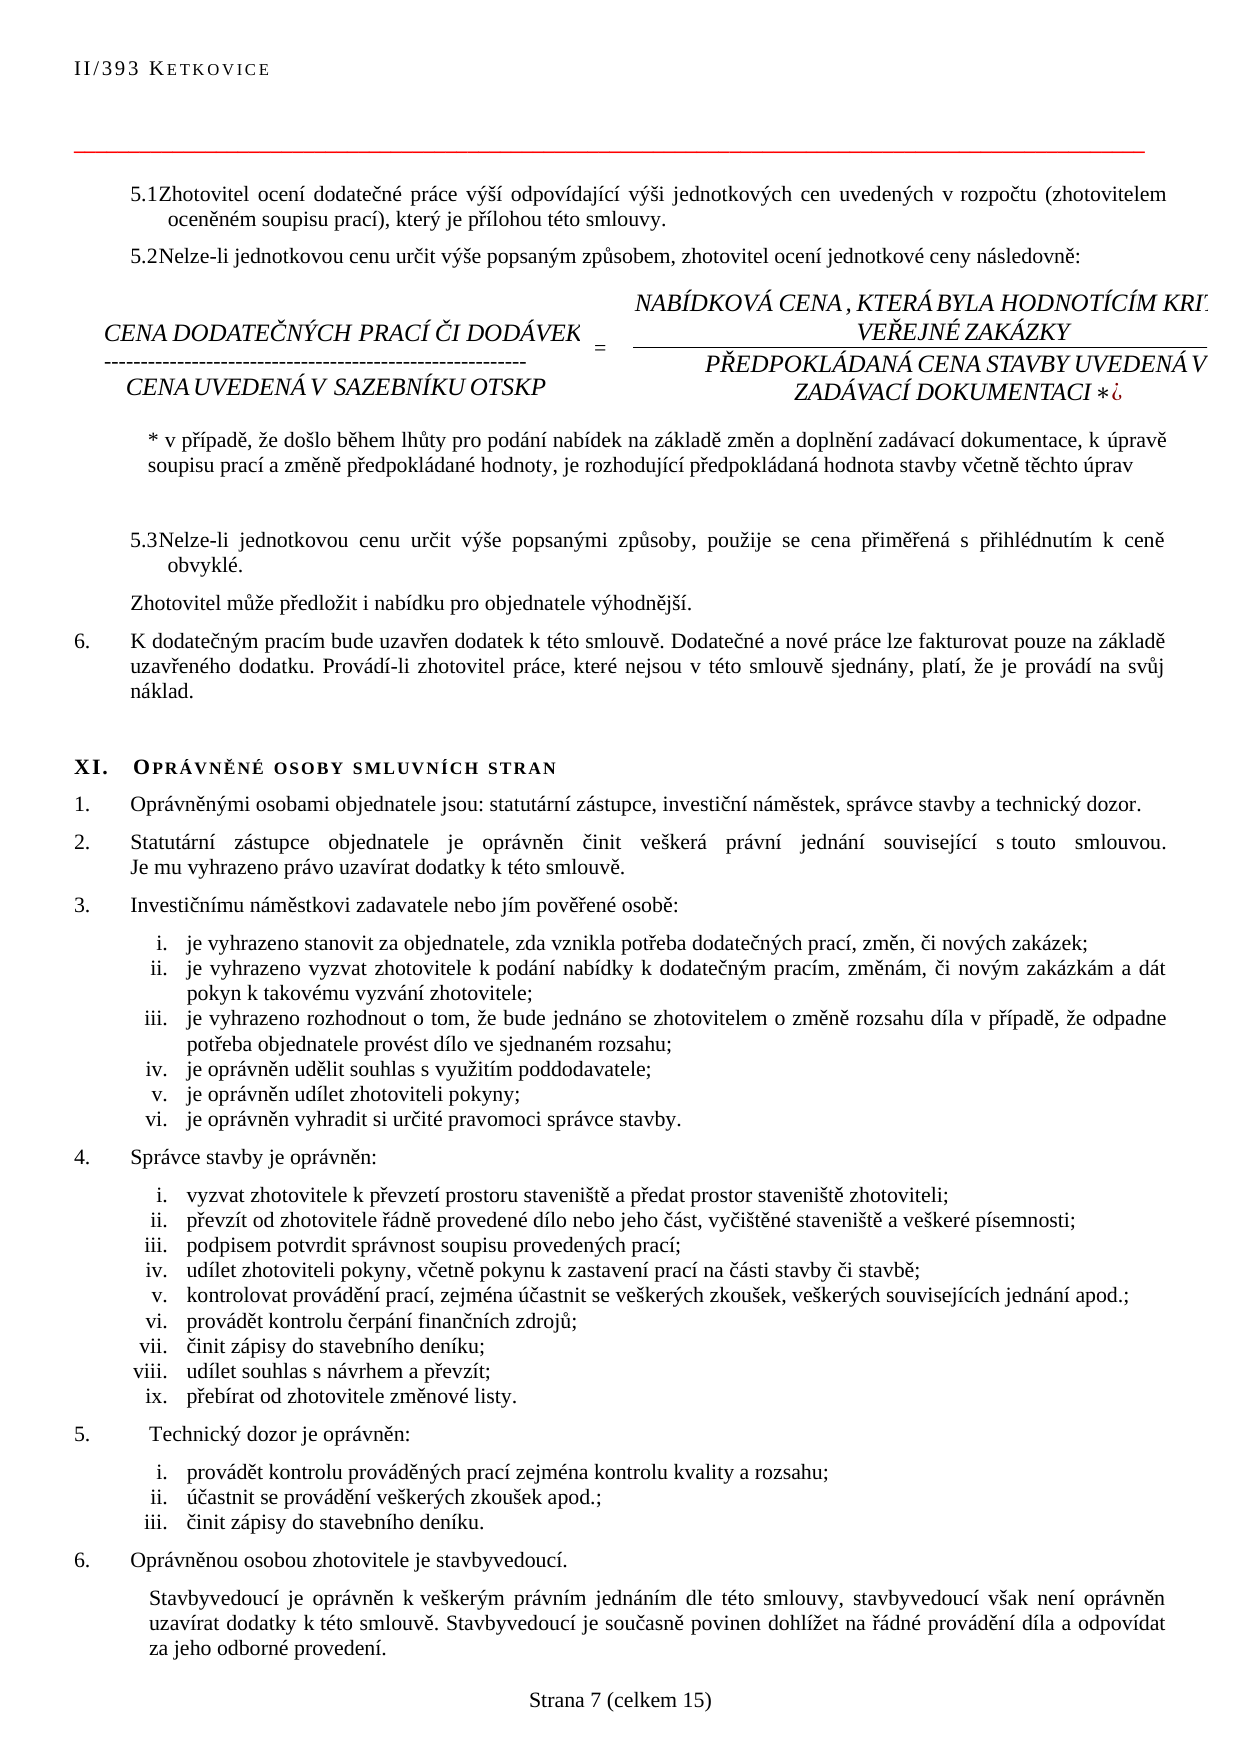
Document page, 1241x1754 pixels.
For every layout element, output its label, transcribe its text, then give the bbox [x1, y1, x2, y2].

list převzít od zhotovitele řádně provedené dílo nebo jeho část, vyčištěné staveniště a veškeré písemnosti; [168, 1207, 1167, 1232]
list je oprávněn vyhradit si určité pravomoci správce stavby. [168, 1106, 1167, 1131]
table_header = [580, 281, 620, 414]
list Oprávněné osoby smluvních stran [74, 754, 1167, 779]
list činit zápisy do stavebního deníku. [168, 1509, 1167, 1534]
list udílet souhlas s návrhem a převzít; [168, 1358, 1167, 1383]
list kontrolovat provádění prací, zejména účastnit se veškerých zkoušek, veškerých souvisejících jednání apod.; [168, 1282, 1167, 1308]
text Stavbyvedoucí je oprávněn k veškerým právním jednáním dle této smlouvy, stavbyvedoucí však není oprávněn uzavírat dodatky k této smlouvě. Stavbyvedoucí je současně povinen dohlížet na řádné provádění díla a odpovídat za jeho odborné provedení. [149, 1584, 1167, 1660]
list Statutární zástupce objednatele je oprávněn činit veškerá právní jednání související s touto smlouvou. Je mu vyhrazeno právo uzavírat dodatky k této smlouvě. [74, 829, 1167, 879]
list Technický dozor je oprávněn: [74, 1421, 1167, 1446]
list provádět kontrolu čerpání finančních zdrojů; [168, 1308, 1167, 1333]
list je vyhrazeno rozhodnout o tom, že bude jednáno se zhotovitelem o změně rozsahu díla v případě, že odpadne potřeba objednatele provést dílo ve sjednaném rozsahu; [168, 1005, 1167, 1056]
list účastnit se provádění veškerých zkoušek apod.; [168, 1484, 1167, 1509]
list Zhotovitel ocení dodatečné práce výší odpovídající výši jednotkových cen uvedených v rozpočtu (zhotovitelem oceněném soupisu prací), který je přílohou této smlouvy. [130, 181, 1167, 231]
text * v případě, že došlo během lhůty pro podání nabídek na základě změn a doplnění zadávací dokumentace, k úpravě soupisu prací a změně předpokládané hodnoty, je rozhodující předpokládaná hodnota stavby včetně těchto úprav [148, 427, 1167, 477]
list přebírat od zhotovitele změnové listy. [168, 1383, 1167, 1408]
list Nelze-li jednotkovou cenu určit výše popsanými způsoby, použije se cena přiměřená s přihlédnutím k ceně obvyklé. [130, 527, 1167, 578]
list Oprávněnými osobami objednatele jsou: statutární zástupce, investiční náměstek, správce stavby a technický dozor. [74, 791, 1167, 817]
list Správce stavby je oprávněn: [74, 1144, 1167, 1169]
list Investičnímu náměstkovi zadavatele nebo jím pověřené osobě: [74, 892, 1167, 917]
table_header [620, 281, 1207, 414]
list je vyhrazeno stanovit za objednatele, zda vznikla potřeba dodatečných prací, změn, či nových zakázek; [168, 930, 1167, 955]
list je oprávněn udílet zhotoviteli pokyny; [168, 1081, 1167, 1106]
list činit zápisy do stavebního deníku; [168, 1333, 1167, 1358]
list provádět kontrolu prováděných prací zejména kontrolu kvality a rozsahu; [168, 1459, 1167, 1484]
table_header ---------------------------------------------------------- [93, 281, 580, 414]
list vyzvat zhotovitele k převzetí prostoru staveniště a předat prostor staveniště zhotoviteli; [168, 1182, 1167, 1207]
list je vyhrazeno vyzvat zhotovitele k podání nabídky k dodatečným pracím, změnám, či novým zakázkám a dát pokyn k takovému vyzvání zhotovitele; [168, 955, 1167, 1005]
list je oprávněn udělit souhlas s využitím poddodavatele; [168, 1056, 1167, 1081]
list K dodatečným pracím bude uzavřen dodatek k této smlouvě. Dodatečné a nové práce lze fakturovat pouze na základě uzavřeného dodatku. Provádí-li zhotovitel práce, které nejsou v této smlouvě sjednány, platí, že je provádí na svůj náklad. [74, 628, 1167, 703]
text Zhotovitel může předložit i nabídku pro objednatele výhodnější. [74, 590, 1167, 615]
list Oprávněnou osobou zhotovitele je stavbyvedoucí. [74, 1547, 1167, 1572]
list Nelze-li jednotkovou cenu určit výše popsaným způsobem, zhotovitel ocení jednotkové ceny následovně: [130, 243, 1167, 269]
list podpisem potvrdit správnost soupisu provedených prací; [168, 1232, 1167, 1257]
list udílet zhotoviteli pokyny, včetně pokynu k zastavení prací na části stavby či stavbě; [168, 1257, 1167, 1282]
